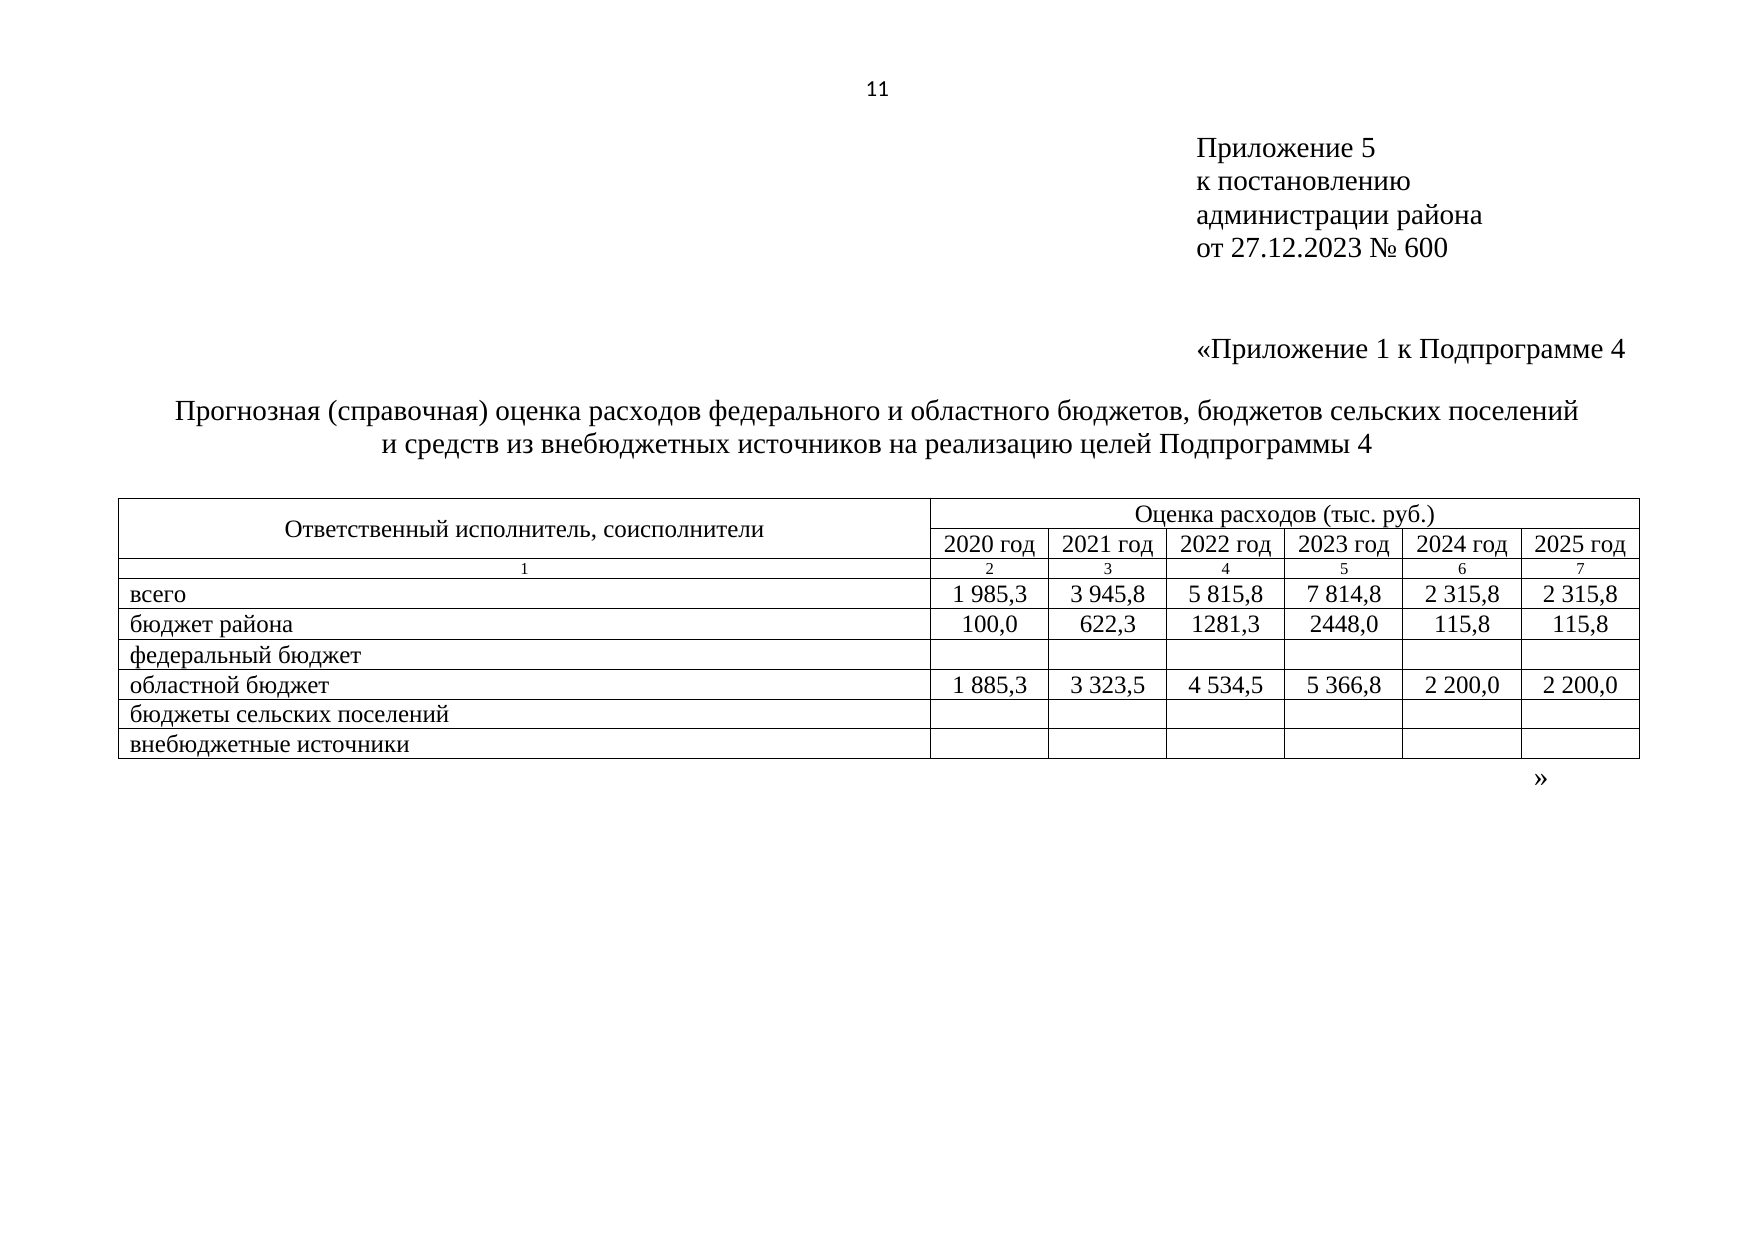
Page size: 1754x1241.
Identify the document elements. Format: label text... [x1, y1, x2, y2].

table_cell 2022 год [1167, 529, 1284, 558]
table_cell бюджеты сельских поселений [119, 700, 930, 728]
table_cell 1 885,3 [931, 670, 1048, 698]
table_cell 5 [1285, 559, 1402, 578]
table_cell 4 [1167, 559, 1284, 578]
text к постановлению [1122, 163, 1636, 197]
table_cell 2024 год [1403, 529, 1521, 558]
table_cell 6 [1403, 559, 1521, 578]
table_cell 2 200,0 [1403, 670, 1521, 698]
table_cell 7 [1522, 559, 1639, 578]
text Приложение 5 [1122, 130, 1636, 163]
table_cell 1 985,3 [931, 579, 1048, 608]
table_cell [1403, 640, 1521, 669]
table_cell 2 200,0 [1522, 670, 1639, 698]
table_header Ответственный исполнитель, соисполнители [119, 499, 930, 558]
text Прогнозная (справочная) оценка расходов федерального и областного бюджетов, бюджетов сельских поселений [118, 393, 1636, 426]
text от 27.12.2023 № 600 [118, 231, 1636, 264]
table_cell федеральный бюджет [119, 640, 930, 669]
table_cell 3 945,8 [1049, 579, 1166, 608]
text » [118, 759, 1636, 793]
table_cell [1167, 729, 1284, 758]
table_cell [1049, 640, 1166, 669]
table_cell [1522, 700, 1639, 728]
table_cell 2021 год [1049, 529, 1166, 558]
table_cell 115,8 [1403, 609, 1521, 639]
table_cell 5 815,8 [1167, 579, 1284, 608]
table_cell [1049, 700, 1166, 728]
table_cell [931, 640, 1048, 669]
table_cell [1167, 640, 1284, 669]
table_cell [1403, 700, 1521, 728]
table_cell 2 [931, 559, 1048, 578]
table_cell бюджет района [119, 609, 930, 639]
table_cell [931, 700, 1048, 728]
table_cell внебюджетные источники [119, 729, 930, 758]
table_cell 2448,0 [1285, 609, 1402, 639]
table_cell 100,0 [931, 609, 1048, 639]
table_cell [1285, 729, 1402, 758]
table_cell 2025 год [1522, 529, 1639, 558]
table_cell [931, 729, 1048, 758]
table_cell 2023 год [1285, 529, 1402, 558]
text «Приложение 1 к Подпрограмме 4 [1122, 331, 1636, 365]
table_cell [1403, 729, 1521, 758]
table_cell 4 534,5 [1167, 670, 1284, 698]
table_cell 2020 год [931, 529, 1048, 558]
table_header Оценка расходов (тыс. руб.) [931, 499, 1639, 528]
table_cell 1281,3 [1167, 609, 1284, 639]
table_cell 2 315,8 [1403, 579, 1521, 608]
table_cell 5 366,8 [1285, 670, 1402, 698]
table_cell [1285, 700, 1402, 728]
table_cell [1522, 729, 1639, 758]
table_cell всего [119, 579, 930, 608]
text администрации района [1122, 197, 1636, 231]
text и средств из внебюджетных источников на реализацию целей Подпрограммы 4 [118, 426, 1636, 460]
table_cell [1522, 640, 1639, 669]
table_cell 3 [1049, 559, 1166, 578]
table_cell 622,3 [1049, 609, 1166, 639]
table_cell 115,8 [1522, 609, 1639, 639]
table_cell [1167, 700, 1284, 728]
table_cell областной бюджет [119, 670, 930, 698]
table_cell [1285, 640, 1402, 669]
table_cell [1049, 729, 1166, 758]
table_cell 3 323,5 [1049, 670, 1166, 698]
table_cell 1 [119, 559, 930, 578]
table_cell 2 315,8 [1522, 579, 1639, 608]
table_cell 7 814,8 [1285, 579, 1402, 608]
